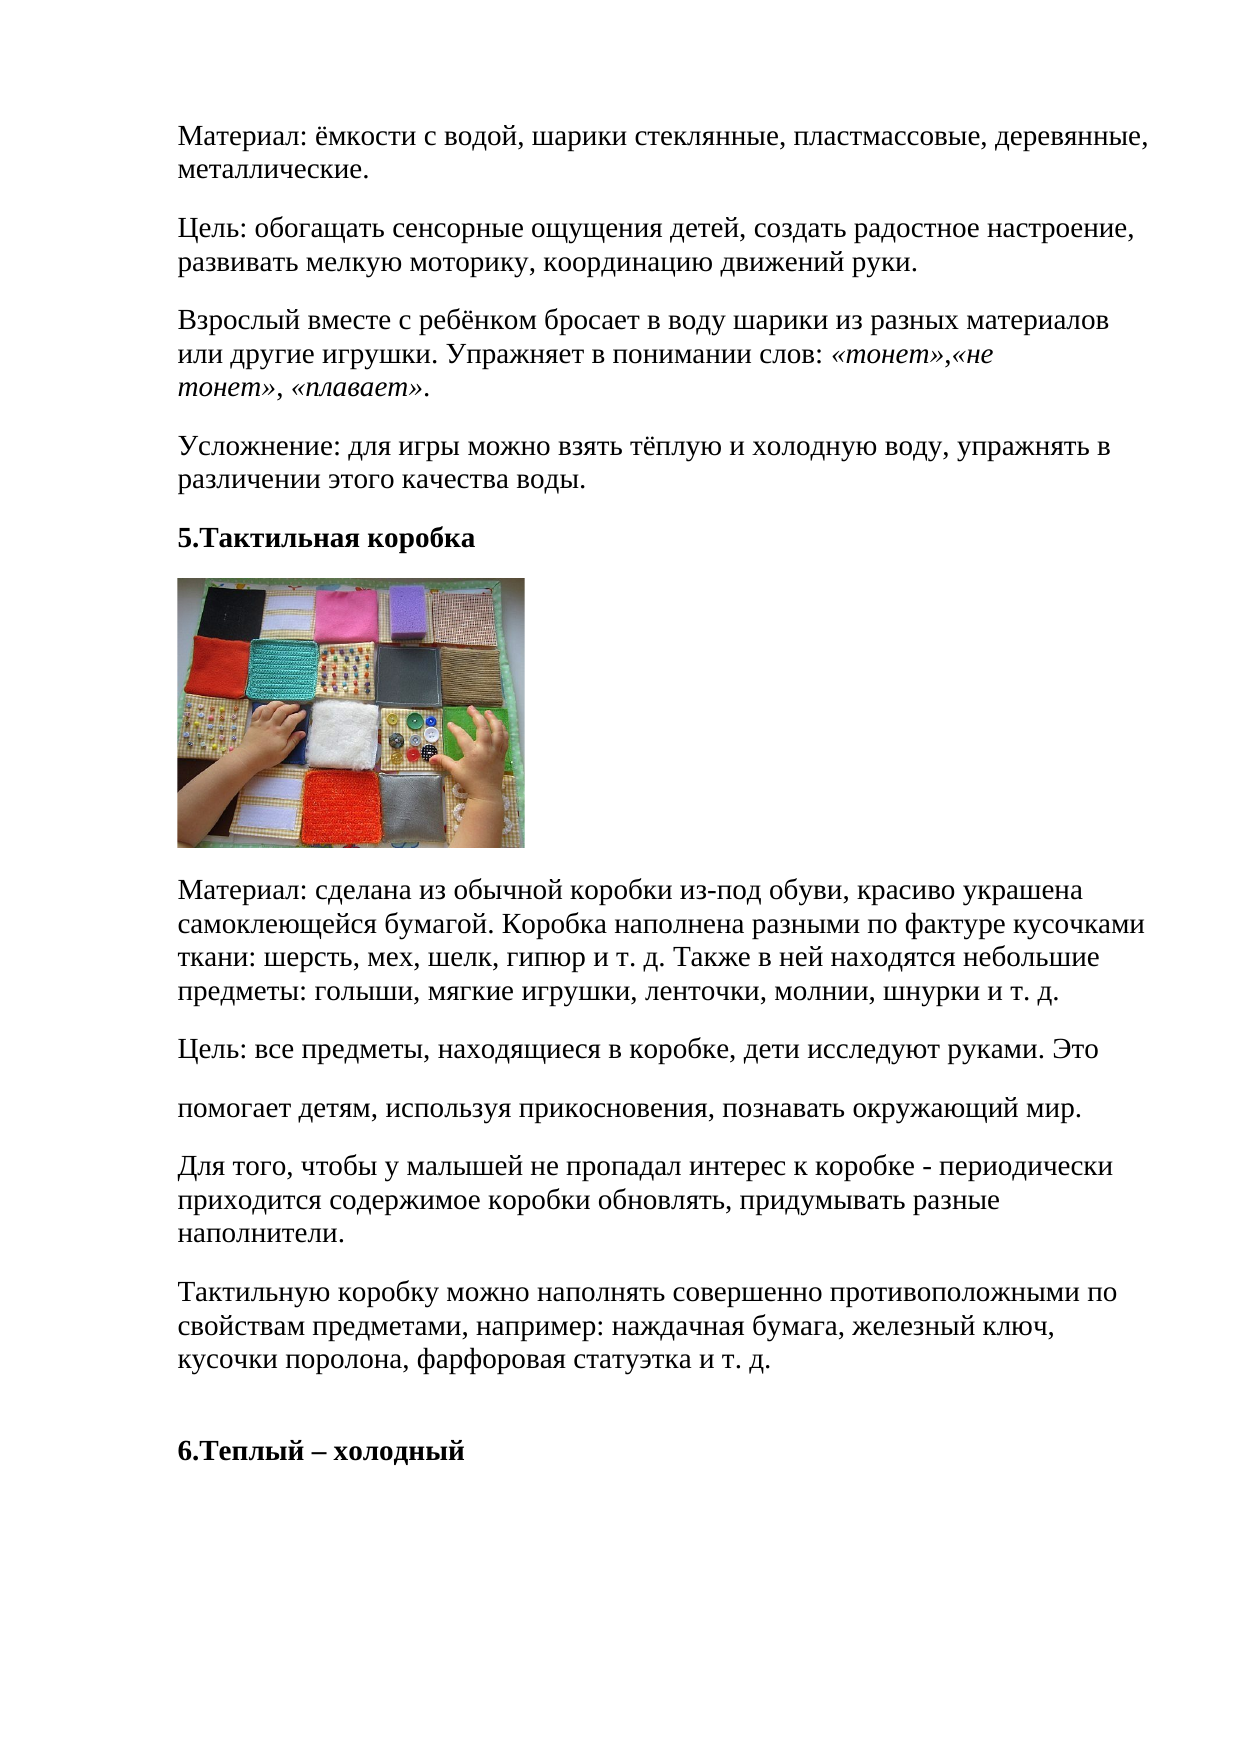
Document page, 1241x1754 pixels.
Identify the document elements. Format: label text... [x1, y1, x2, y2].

picture [177, 578, 525, 848]
text Для того, чтобы у малышей не пропадал интерес к коробке - периодически приходится содержимое коробки обновлять, придумывать разные наполнители. [177, 1148, 1152, 1249]
text Взрослый вместе с ребёнком бросает в воду шарики из разных материалов или другие игрушки. Упражняет в понимании слов: «тонет»,«не тонет», «плавает». [177, 302, 1152, 403]
text Усложнение: для игры можно взять тёплую и холодную воду, упражнять в различении этого качества воды. [177, 428, 1152, 495]
text 5.Тактильная коробка [177, 520, 1152, 553]
text Цель: обогащать сенсорные ощущения детей, создать радостное настроение, развивать мелкую моторику, координацию движений руки. [177, 210, 1152, 277]
text Цель: все предметы, находящиеся в коробке, дети исследуют руками. Это [177, 1031, 1152, 1065]
text Материал: сделана из обычной коробки из-под обуви, красиво украшена самоклеющейся бумагой. Коробка наполнена разными по фактуре кусочками ткани: шерсть, мех, шелк, гипюр и т. д. Также в ней находятся небольшие предметы: голыши, мягкие игрушки, ленточки, молнии, шнурки и т. д. [177, 872, 1152, 1006]
text 6.Теплый – холодный [177, 1433, 1152, 1467]
text помогает детям, используя прикосновения, познавать окружающий мир. [177, 1090, 1152, 1123]
text Тактильную коробку можно наполнять совершенно противоположными по свойствам предметами, например: наждачная бумага, железный ключ, кусочки поролона, фарфоровая статуэтка и т. д. [177, 1274, 1152, 1375]
text Материал: ёмкости с водой, шарики стеклянные, пластмассовые, деревянные, металлические. [177, 118, 1152, 185]
